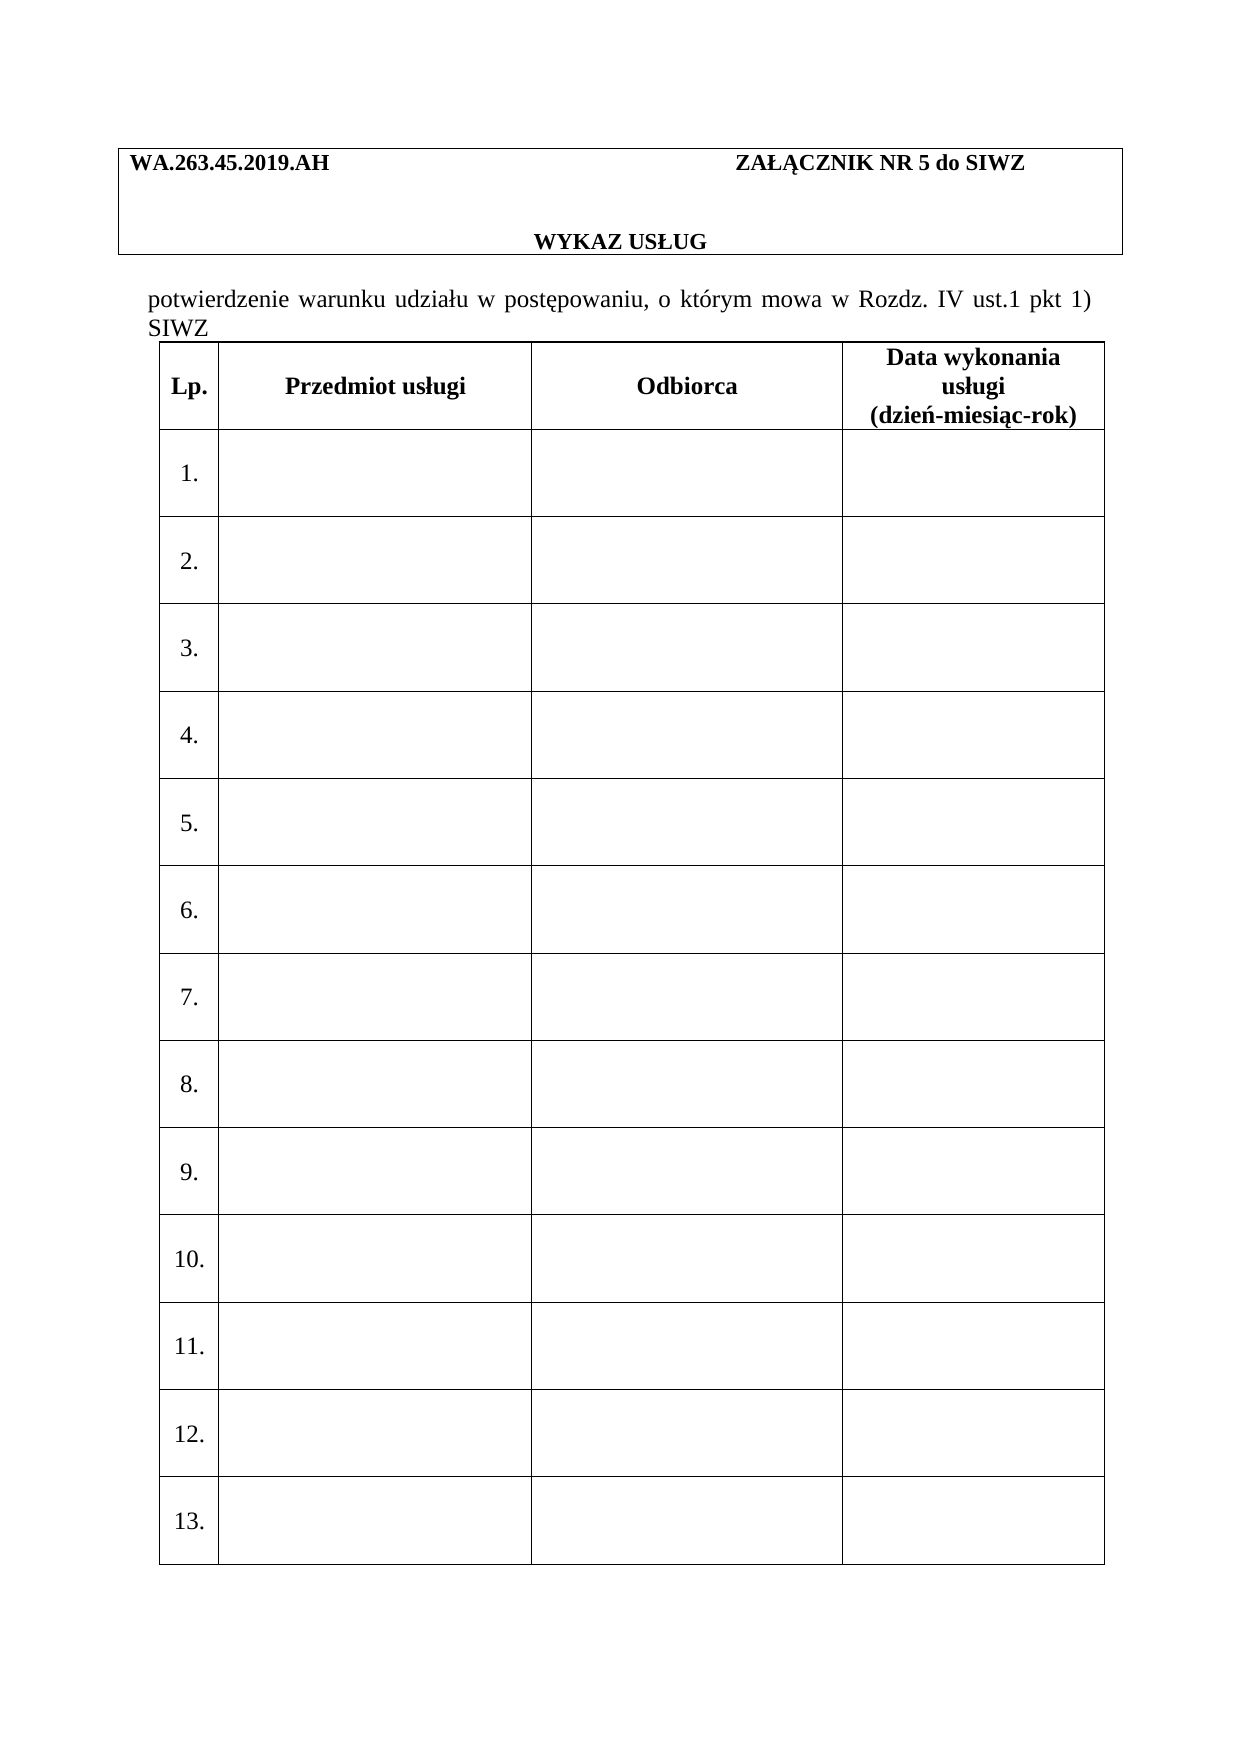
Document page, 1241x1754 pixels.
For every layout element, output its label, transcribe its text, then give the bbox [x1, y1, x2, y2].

table_cell 13. [160, 1477, 218, 1563]
table_cell 1. [160, 430, 218, 516]
table_cell [532, 1303, 842, 1389]
table_cell [532, 692, 842, 778]
table_cell [532, 517, 842, 603]
table_cell [219, 1215, 531, 1302]
table_cell [843, 866, 1104, 952]
table_cell [219, 430, 531, 516]
table_cell [532, 1390, 842, 1476]
table_cell [843, 517, 1104, 603]
table_cell 8. [160, 1041, 218, 1127]
table_cell 5. [160, 779, 218, 865]
table_cell [219, 779, 531, 865]
table_header Lp. [160, 343, 218, 429]
table_cell [843, 1128, 1104, 1214]
table_header Data wykonania usługi (dzień-miesiąc-rok) [843, 343, 1104, 429]
table_cell [532, 430, 842, 516]
table_cell [532, 779, 842, 865]
table_cell [219, 1477, 531, 1563]
table_cell 4. [160, 692, 218, 778]
table_cell [843, 604, 1104, 691]
table_cell [219, 604, 531, 691]
table_cell 9. [160, 1128, 218, 1214]
table_cell [532, 604, 842, 691]
table_cell [219, 517, 531, 603]
table_cell [843, 1041, 1104, 1127]
table_header Przedmiot usługi [219, 343, 531, 429]
table_cell [219, 692, 531, 778]
table_cell [843, 1390, 1104, 1476]
table_cell [219, 1128, 531, 1214]
table_cell Wykaz USŁUG [119, 228, 1122, 254]
table_cell [219, 1390, 531, 1476]
table_cell [843, 430, 1104, 516]
table_cell [843, 954, 1104, 1040]
text potwierdzenie warunku udziału w postępowaniu, o którym mowa w Rozdz. IV ust.1 pkt 1) SIWZ [148, 284, 1093, 341]
table_cell [532, 1215, 842, 1302]
table_cell 2. [160, 517, 218, 603]
table_cell [532, 866, 842, 952]
table_cell [532, 1128, 842, 1214]
table_cell 12. [160, 1390, 218, 1476]
table_cell 11. [160, 1303, 218, 1389]
table_cell 6. [160, 866, 218, 952]
table_cell [843, 779, 1104, 865]
table_cell 3. [160, 604, 218, 691]
table_header Odbiorca [532, 343, 842, 429]
table_cell 7. [160, 954, 218, 1040]
table_cell [843, 1303, 1104, 1389]
table_cell 10. [160, 1215, 218, 1302]
table_cell [532, 1041, 842, 1127]
table_cell [532, 1477, 842, 1563]
table_cell [219, 866, 531, 952]
table_cell [532, 954, 842, 1040]
table_header WA.263.45.2019.AH ZAŁĄCZNIK NR 5 do SIWZ [119, 149, 1122, 228]
table_cell [219, 1041, 531, 1127]
table_cell [843, 1477, 1104, 1563]
table_cell [843, 692, 1104, 778]
table_cell [219, 954, 531, 1040]
table_cell [843, 1215, 1104, 1302]
table_cell [219, 1303, 531, 1389]
